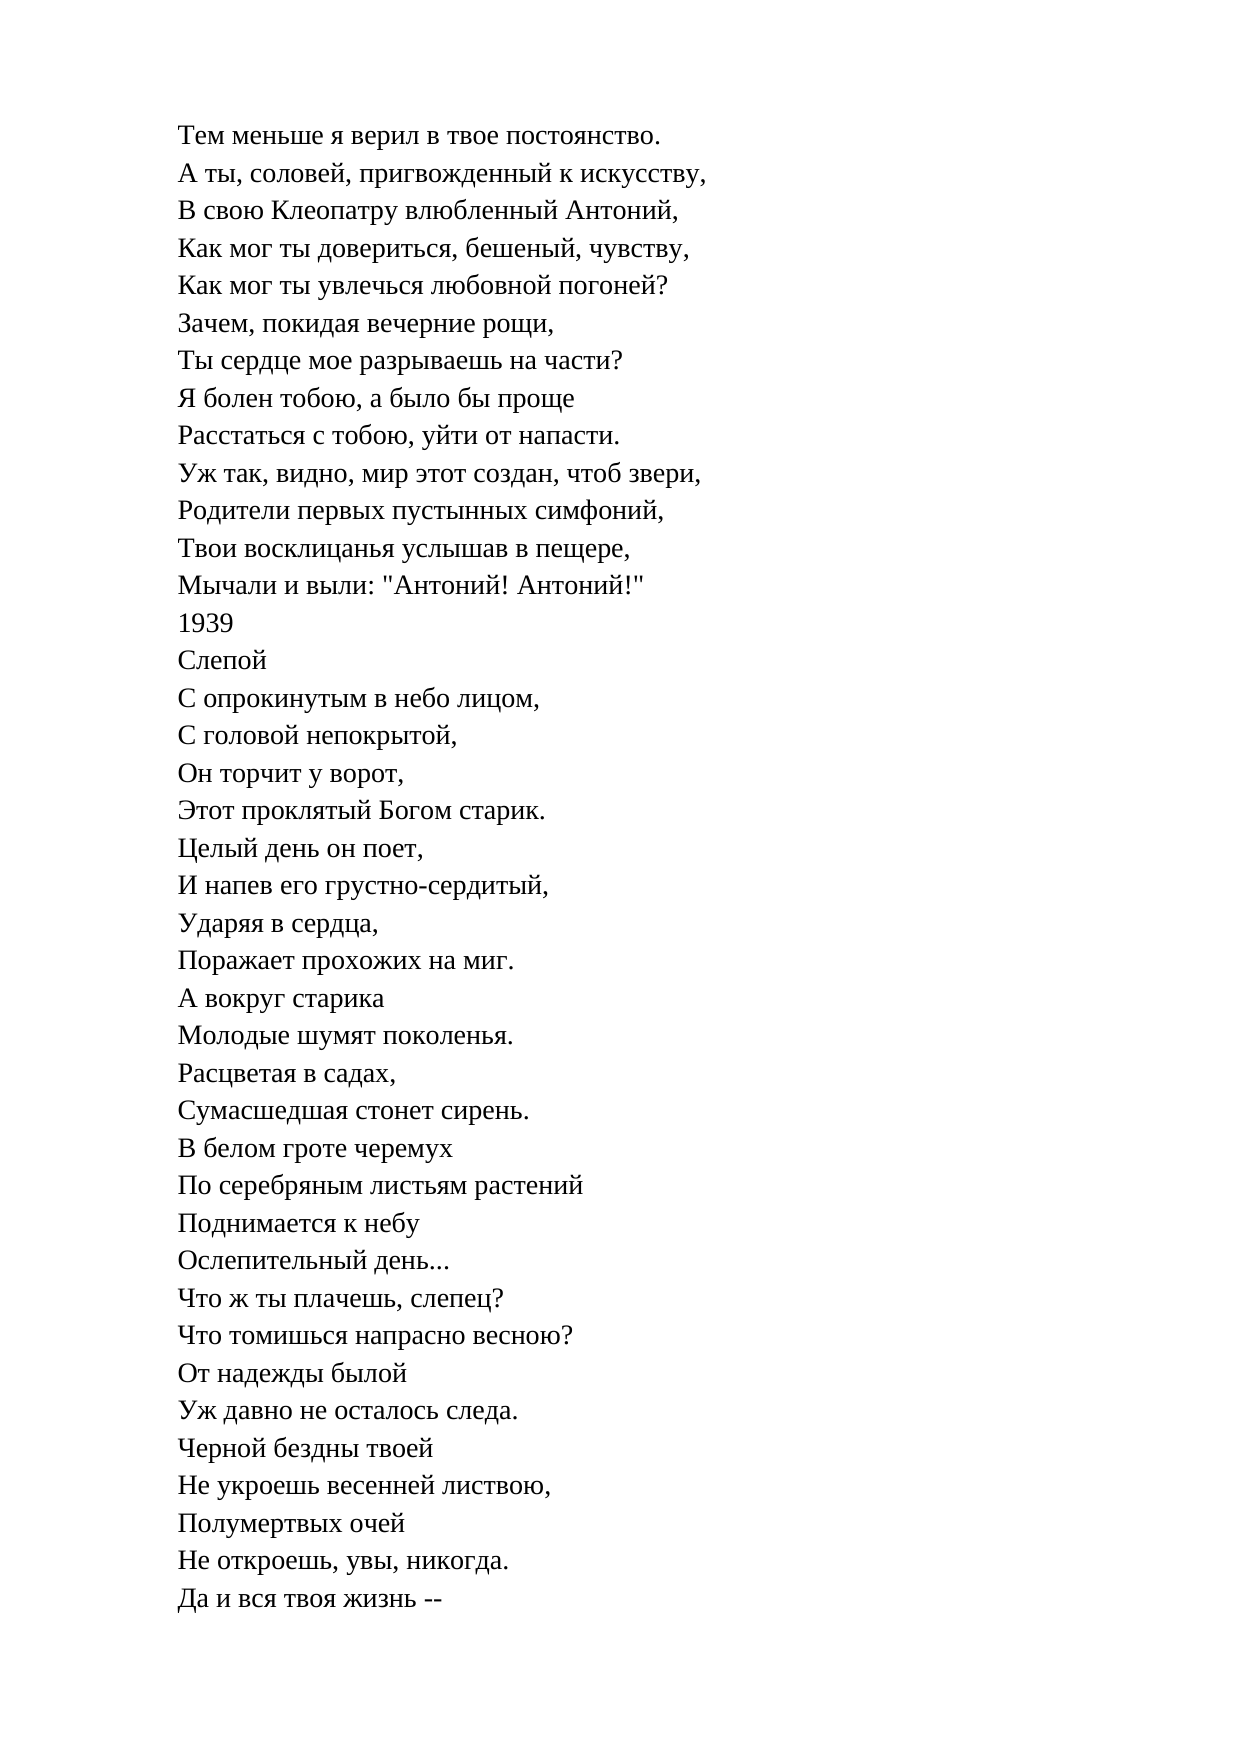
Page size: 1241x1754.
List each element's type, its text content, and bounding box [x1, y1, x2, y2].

text Тем меньше я верил в твое постоянство. [177, 118, 1152, 151]
text В белом гроте черемух [177, 1131, 1152, 1163]
text Родители первых пустынных симфоний, [177, 493, 1152, 526]
text Он торчит у ворот, [177, 756, 1152, 788]
text С головой непокрытой, [177, 718, 1152, 751]
text Полумертвых очей [177, 1506, 1152, 1538]
text По серебряным листьям растений [177, 1168, 1152, 1201]
text Как мог ты довериться, бешеный, чувству, [177, 231, 1152, 263]
text Черной бездны твоей [177, 1431, 1152, 1463]
text Слепой [177, 643, 1152, 676]
text Ты сердце мое разрываешь на части? [177, 343, 1152, 376]
text С опрокинутым в небо лицом, [177, 681, 1152, 713]
text От надежды былой [177, 1356, 1152, 1388]
text Как мог ты увлечься любовной погоней? [177, 268, 1152, 301]
text Расцветая в садах, [177, 1056, 1152, 1088]
text Что ж ты плачешь, слепец? [177, 1281, 1152, 1313]
text И напев его грустно-сердитый, [177, 868, 1152, 901]
text Поражает прохожих на миг. [177, 943, 1152, 976]
text Поднимается к небу [177, 1206, 1152, 1238]
text Целый день он поет, [177, 831, 1152, 863]
text Уж так, видно, мир этот создан, чтоб звери, [177, 456, 1152, 488]
text Твои восклицанья услышав в пещере, [177, 531, 1152, 563]
text Ослепительный день... [177, 1243, 1152, 1276]
text Расстаться с тобою, уйти от напасти. [177, 418, 1152, 451]
text Зачем, покидая вечерние рощи, [177, 306, 1152, 338]
text А вокруг старика [177, 981, 1152, 1013]
text 1939 [177, 606, 1152, 638]
text Ударяя в сердца, [177, 906, 1152, 938]
text Да и вся твоя жизнь -- [177, 1581, 1152, 1613]
text Уж давно не осталось следа. [177, 1393, 1152, 1426]
text Не откроешь, увы, никогда. [177, 1543, 1152, 1576]
text Что томишься напрасно весною? [177, 1318, 1152, 1351]
text В свою Клеопатру влюбленный Антоний, [177, 193, 1152, 226]
text Этот проклятый Богом старик. [177, 793, 1152, 826]
text Мычали и выли: "Антоний! Антоний!" [177, 568, 1152, 601]
text Не укроешь весенней листвою, [177, 1468, 1152, 1501]
text Я болен тобою, а было бы проще [177, 381, 1152, 413]
text Молодые шумят поколенья. [177, 1018, 1152, 1051]
text Сумасшедшая стонет сирень. [177, 1093, 1152, 1126]
text А ты, соловей, пригвожденный к искусству, [177, 156, 1152, 188]
